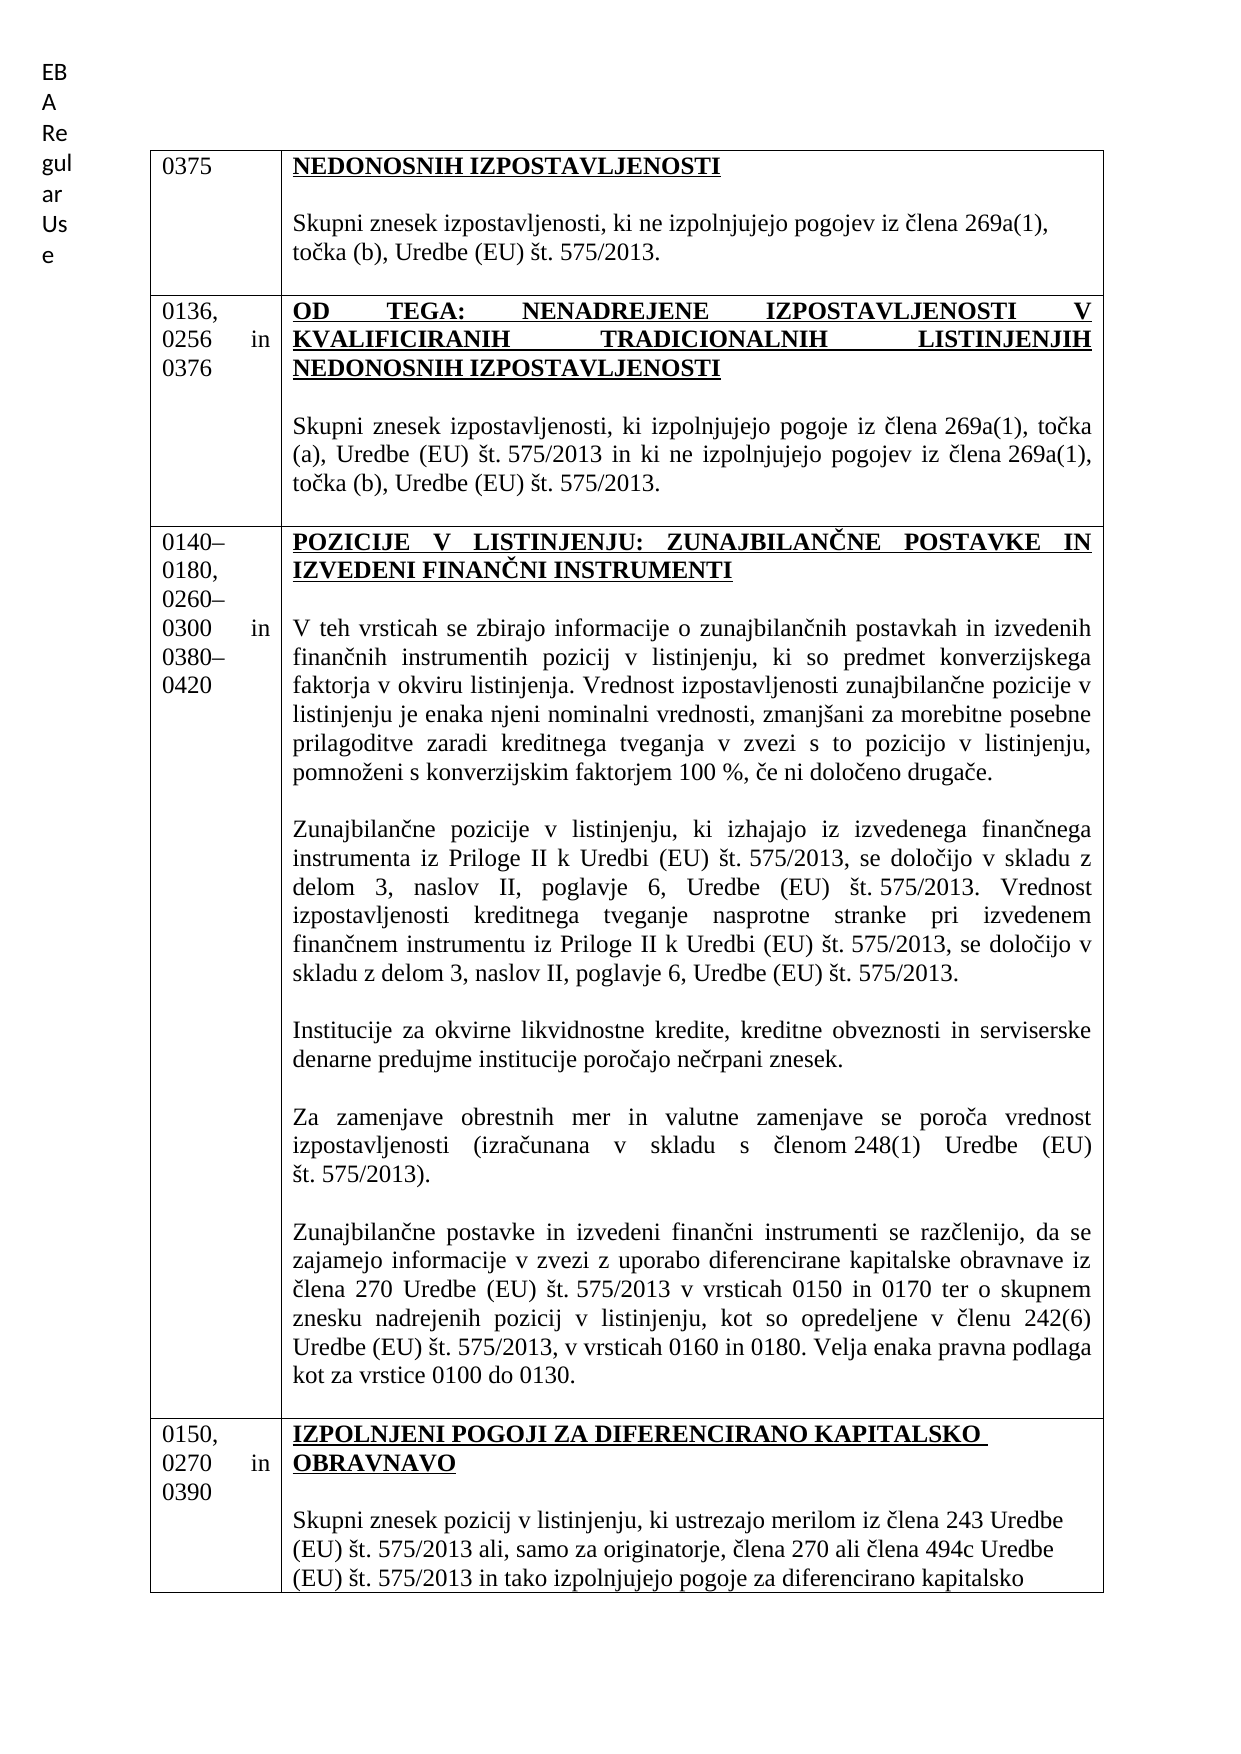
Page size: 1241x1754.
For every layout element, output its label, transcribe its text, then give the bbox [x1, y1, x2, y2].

table_cell 0136, 0256 in 0376 [151, 296, 281, 526]
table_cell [282, 151, 1103, 295]
table_cell 0140–0180, 0260–0300 in 0380–0420 [151, 527, 281, 1418]
table_cell 0150, 0270 in 0390 [151, 1419, 281, 1592]
table_cell POZICIJE V LISTINJENJU: ZUNAJBILANČNE POSTAVKE IN IZVEDENI FINANČNI INSTRUMENTI V teh vrsticah se zbirajo informacije o zunajbilančnih postavkah in izvedenih finančnih instrumentih pozicij v listinjenju, ki so predmet konverzijskega faktorja v okviru listinjenja. Vrednost izpostavljenosti zunajbilančne pozicije v listinjenju je enaka njeni nominalni vrednosti, zmanjšani za morebitne posebne prilagoditve zaradi kreditnega tveganja v zvezi s to pozicijo v listinjenju, pomnoženi s konverzijskim faktorjem 100 %, če ni določeno drugače. Zunajbilančne pozicije v listinjenju, ki izhajajo iz izvedenega finančnega instrumenta iz Priloge II k Uredbi (EU) št. 575/2013, se določijo v skladu z delom 3, naslov II, poglavje 6, Uredbe (EU) št. 575/2013. Vrednost izpostavljenosti kreditnega tveganje nasprotne stranke pri izvedenem finančnem instrumentu iz Priloge II k Uredbi (EU) št. 575/2013, se določijo v skladu z delom 3, naslov II, poglavje 6, Uredbe (EU) št. 575/2013. Institucije za okvirne likvidnostne kredite, kreditne obveznosti in serviserske denarne predujme institucije poročajo nečrpani znesek. Za zamenjave obrestnih mer in valutne zamenjave se poroča vrednost izpostavljenosti (izračunana v skladu s členom 248(1) Uredbe (EU) št. 575/2013). Zunajbilančne postavke in izvedeni finančni instrumenti se razčlenijo, da se zajamejo informacije v zvezi z uporabo diferencirane kapitalske obravnave iz člena 270 Uredbe (EU) št. 575/2013 v vrsticah 0150 in 0170 ter o skupnem znesku nadrejenih pozicij v listinjenju, kot so opredeljene v členu 242(6) Uredbe (EU) št. 575/2013, v vrsticah 0160 in 0180. Velja enaka pravna podlaga kot za vrstice 0100 do 0130. [282, 527, 1103, 1418]
table_cell OD TEGA: NENADREJENE IZPOSTAVLJENOSTI V KVALIFICIRANIH TRADICIONALNIH LISTINJENJIH NEDONOSNIH IZPOSTAVLJENOSTI Skupni znesek izpostavljenosti, ki izpolnjujejo pogoje iz člena 269a(1), točka (a), Uredbe (EU) št. 575/2013 in ki ne izpolnjujejo pogojev iz člena 269a(1), točka (b), Uredbe (EU) št. 575/2013. [282, 296, 1103, 526]
table_cell 0135, 0255 in 0375 [151, 151, 281, 295]
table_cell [282, 1419, 1103, 1592]
